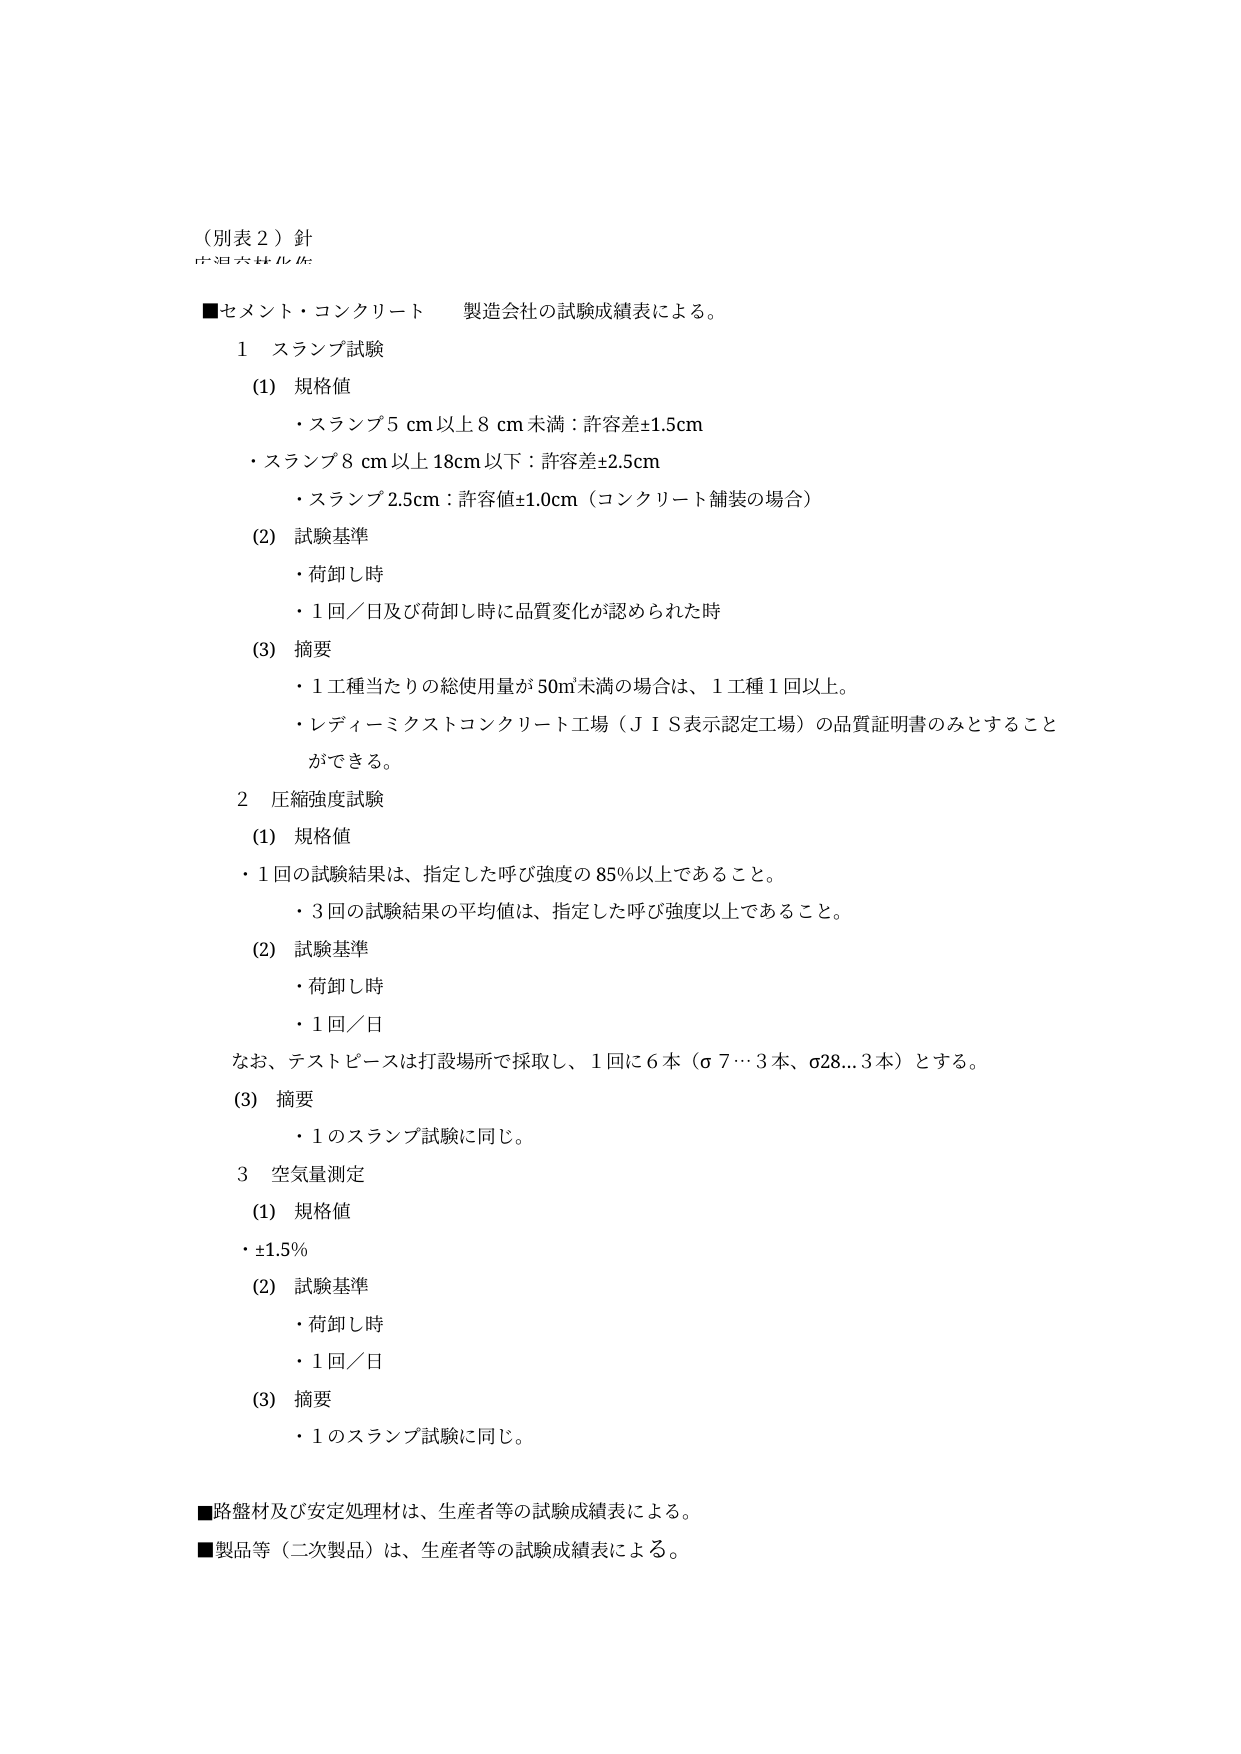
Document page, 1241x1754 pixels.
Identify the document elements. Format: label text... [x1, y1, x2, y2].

text ・１のスランプ試験に同じ。 [177, 1117, 1063, 1154]
text (3) 摘要 [177, 1379, 1063, 1417]
text ・１回の試験結果は、指定した呼び強度の85％以上であること。 [177, 854, 1063, 892]
text (2) 試験基準 [177, 929, 1063, 967]
text (1) 規格値 [177, 367, 1063, 404]
text (1) 規格値 [177, 1192, 1063, 1229]
text ・荷卸し時 [177, 967, 1063, 1004]
text ・スランプ８cm以上18cm以下：許容差±2.5cm [177, 442, 1063, 479]
text ・荷卸し時 [177, 554, 1063, 592]
text ・１工種当たりの総使用量が50㎥未満の場合は、１工種１回以上。 [177, 667, 1063, 704]
text (2) 試験基準 [177, 1267, 1063, 1304]
text ・１回／日及び荷卸し時に品質変化が認められた時 [177, 592, 1063, 629]
text ・１回／日 [177, 1004, 1063, 1042]
text ・±1.5％ [177, 1229, 1063, 1267]
text ・スランプ2.5cm：許容値±1.0cm（コンクリート舗装の場合） [177, 479, 1063, 517]
text なお、テストピースは打設場所で採取し、１回に６本（σ７…３本、σ28…３本）とする。 [177, 1042, 1063, 1079]
text ・荷卸し時 [177, 1304, 1063, 1342]
text ・レディーミクストコンクリート工場（ＪＩＳ表示認定工場）の品質証明書のみとすることができる。 [177, 704, 1063, 779]
text ・３回の試験結果の平均値は、指定した呼び強度以上であること。 [177, 892, 1063, 929]
text ■製品等（二次製品）は、生産者等の試験成績表による。 [177, 1529, 1063, 1567]
text ３ 空気量測定 [177, 1154, 1063, 1192]
text (3) 摘要 [177, 629, 1063, 667]
text ■路盤材及び安定処理材は、生産者等の試験成績表による。 [177, 1492, 1063, 1529]
text (3) 摘要 [177, 1079, 1063, 1117]
text ・１のスランプ試験に同じ。 [177, 1417, 1063, 1454]
text ２ 圧縮強度試験 [177, 779, 1063, 817]
text (2) 試験基準 [177, 517, 1063, 554]
text ・１回／日 [177, 1342, 1063, 1379]
text (1) 規格値 [177, 817, 1063, 854]
text １ スランプ試験 [177, 329, 1063, 367]
text ・スランプ５cm以上８cm未満：許容差±1.5cm [177, 404, 1063, 442]
text ■セメント・コンクリート 製造会社の試験成績表による。 [177, 292, 1063, 329]
